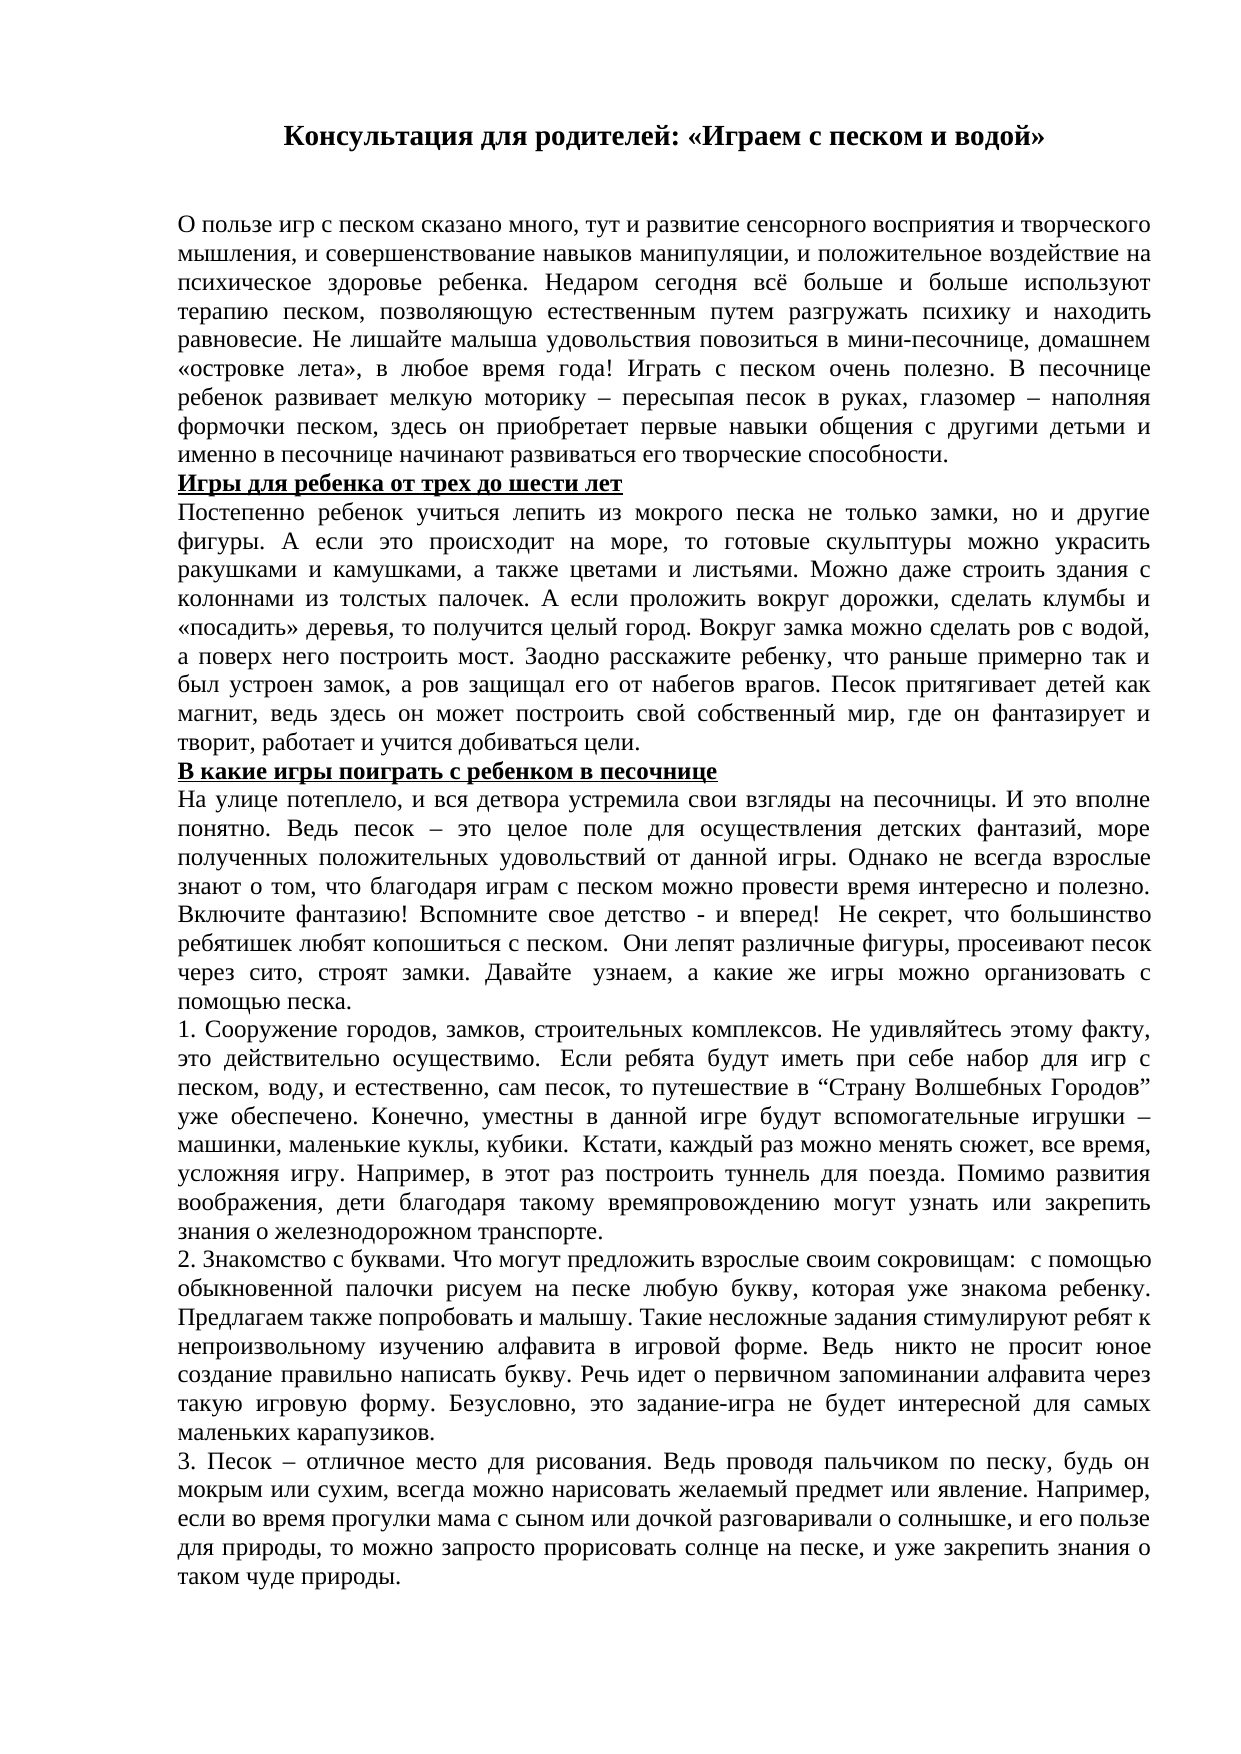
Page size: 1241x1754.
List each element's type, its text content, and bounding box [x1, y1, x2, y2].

text 3. Песок – отличное место для рисования. Ведь проводя пальчиком по песку, будь он мокрым или сухим, всегда можно нарисовать желаемый предмет или явление. Например, если во время прогулки мама с сыном или дочкой разговаривали о солнышке, и его пользе для природы, то можно запросто прорисовать солнце на песке, и уже закрепить знания о таком чуде природы. [177, 1446, 1152, 1589]
text Консультация для родителей: «Играем с песком и водой» [177, 118, 1152, 152]
text 1. Сооружение городов, замков, строительных комплексов. Не удивляйтесь этому факту, это действительно осуществимо. Если ребята будут иметь при себе набор для игр с песком, воду, и естественно, сам песок, то путешествие в “Страну Волшебных Городов” уже обеспечено. Конечно, уместны в данной игре будут вспомогательные игрушки – машинки, маленькие куклы, кубики. Кстати, каждый раз можно менять сюжет, все время, усложняя игру. Например, в этот раз построить туннель для поезда. Помимо развития воображения, дети благодаря такому времяпровождению могут узнать или закрепить знания о железнодорожном транспорте. [177, 1014, 1152, 1244]
text 2. Знакомство с буквами. Что могут предложить взрослые своим сокровищам: с помощью обыкновенной палочки рисуем на песке любую букву, которая уже знакома ребенку. Предлагаем также попробовать и малышу. Такие несложные задания стимулируют ребят к непроизвольному изучению алфавита в игровой форме. Ведь никто не просит юное создание правильно написать букву. Речь идет о первичном запоминании алфавита через такую игровую форму. Безусловно, это задание-игра не будет интересной для самых маленьких карапузиков. [177, 1244, 1152, 1446]
text Постепенно ребенок учиться лепить из мокрого песка не только замки, но и другие фигуры. А если это происходит на море, то готовые скульптуры можно украсить ракушками и камушками, а также цветами и листьями. Можно даже строить здания с колоннами из толстых палочек. А если проложить вокруг дорожки, сделать клумбы и «посадить» деревья, то получится целый город. Вокруг замка можно сделать ров с водой, а поверх него построить мост. Заодно расскажите ребенку, что раньше примерно так и был устроен замок, а ров защищал его от набегов врагов. Песок притягивает детей как магнит, ведь здесь он может построить свой собственный мир, где он фантазирует и творит, работает и учится добиваться цели. [177, 497, 1152, 756]
text Игры для ребенка от трех до шести лет [177, 468, 1152, 497]
text В какие игры поиграть с ребенком в песочнице [177, 756, 1152, 784]
text О пользе игр с песком сказано много, тут и развитие сенсорного восприятия и творческого мышления, и совершенствование навыков манипуляции, и положительное воздействие на психическое здоровье ребенка. Недаром сегодня всё больше и больше используют терапию песком, позволяющую естественным путем разгружать психику и находить равновесие. Не лишайте малыша удовольствия повозиться в мини-песочнице, домашнем «островке лета», в любое время года! Играть с песком очень полезно. В песочнице ребенок развивает мелкую моторику – пересыпая песок в руках, глазомер – наполняя формочки песком, здесь он приобретает первые навыки общения с другими детьми и именно в песочнице начинают развиваться его творческие способности. [177, 209, 1152, 468]
text На улице потеплело, и вся детвора устремила свои взгляды на песочницы. И это вполне понятно. Ведь песок – это целое поле для осуществления детских фантазий, море полученных положительных удовольствий от данной игры. Однако не всегда взрослые знают о том, что благодаря играм с песком можно провести время интересно и полезно. Включите фантазию! Вспомните свое детство - и вперед! Не секрет, что большинство ребятишек любят копошиться с песком. Они лепят различные фигуры, просеивают песок через сито, строят замки. Давайте узнаем, а какие же игры можно организовать с помощью песка. [177, 784, 1152, 1014]
